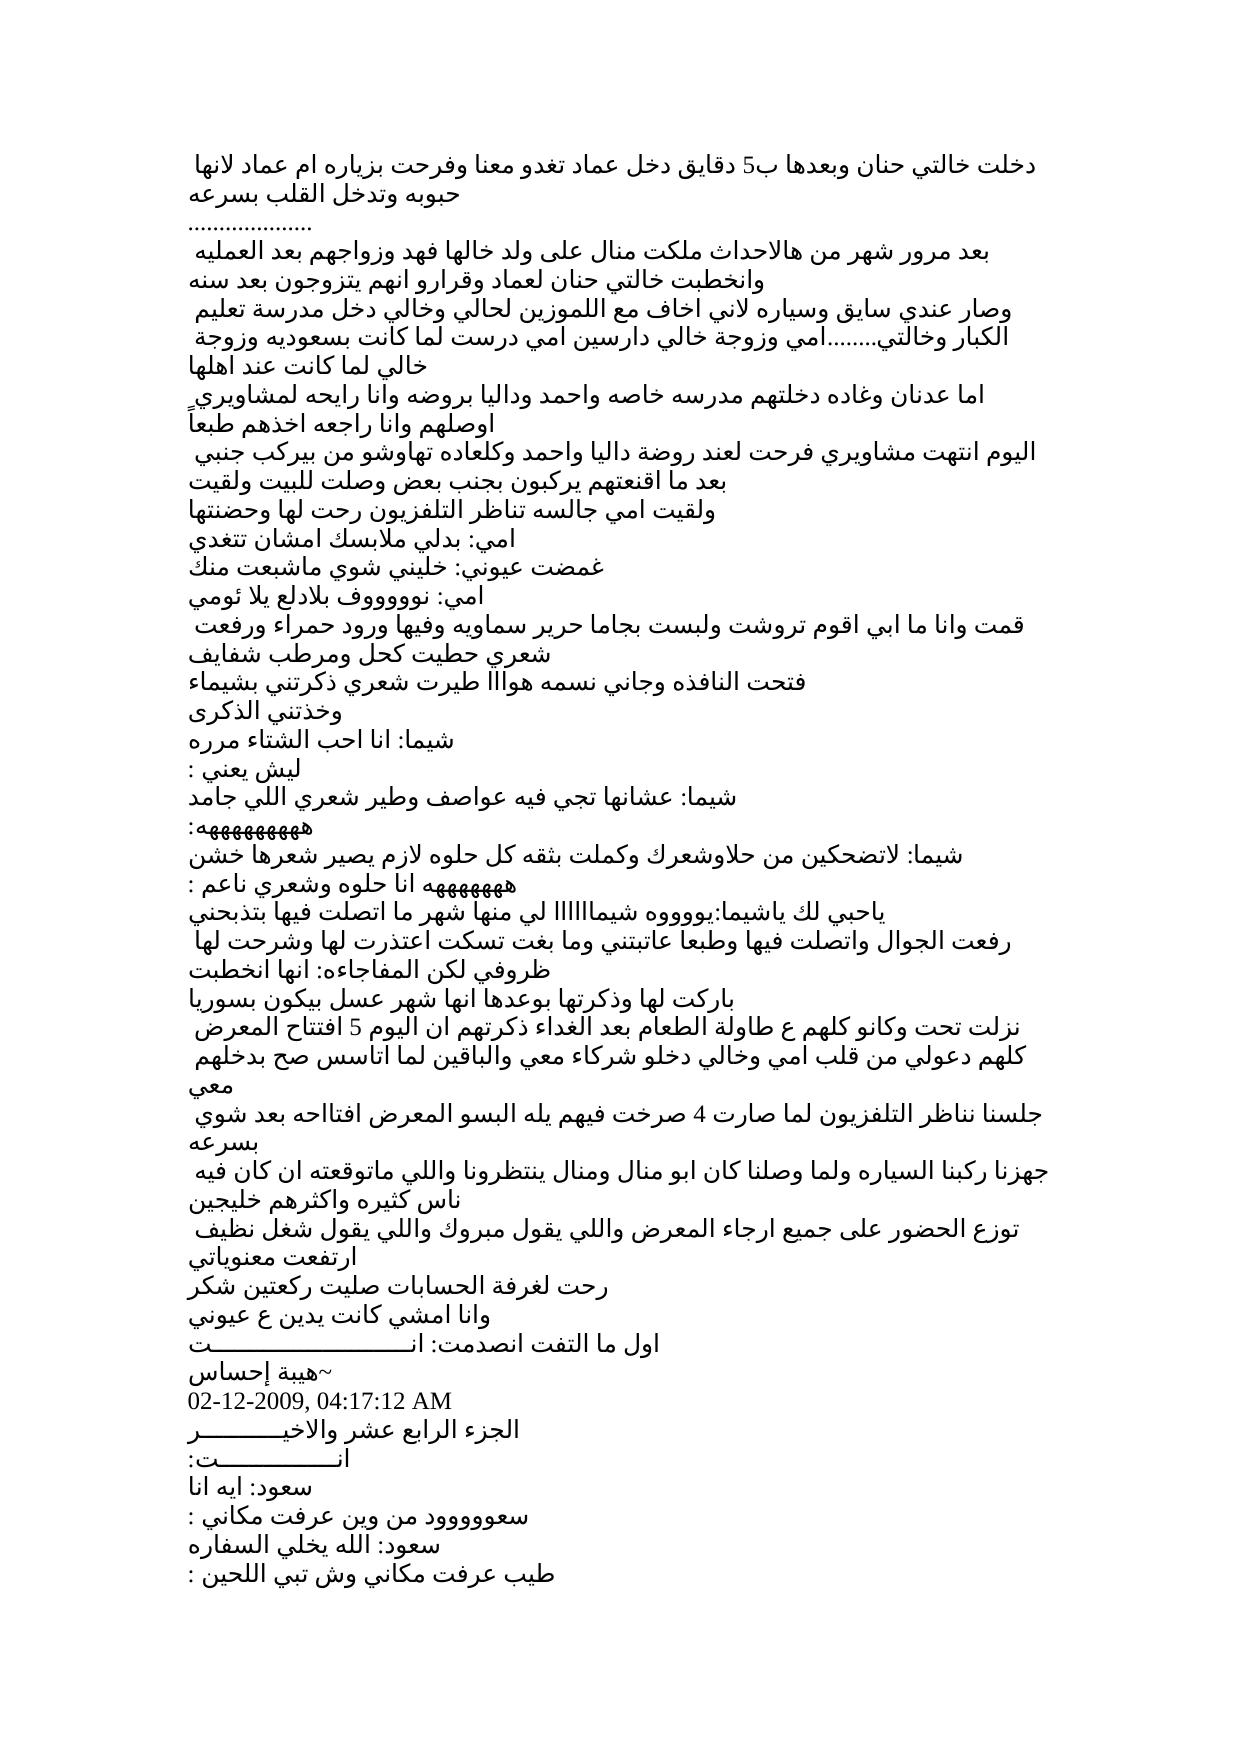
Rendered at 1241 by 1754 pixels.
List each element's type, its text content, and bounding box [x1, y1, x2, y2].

text 02-12-2009, 04:17:12 AM [187, 1386, 1053, 1415]
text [187, 150, 1053, 1357]
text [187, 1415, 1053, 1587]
text هيبة إحساس~ [187, 1357, 1053, 1386]
